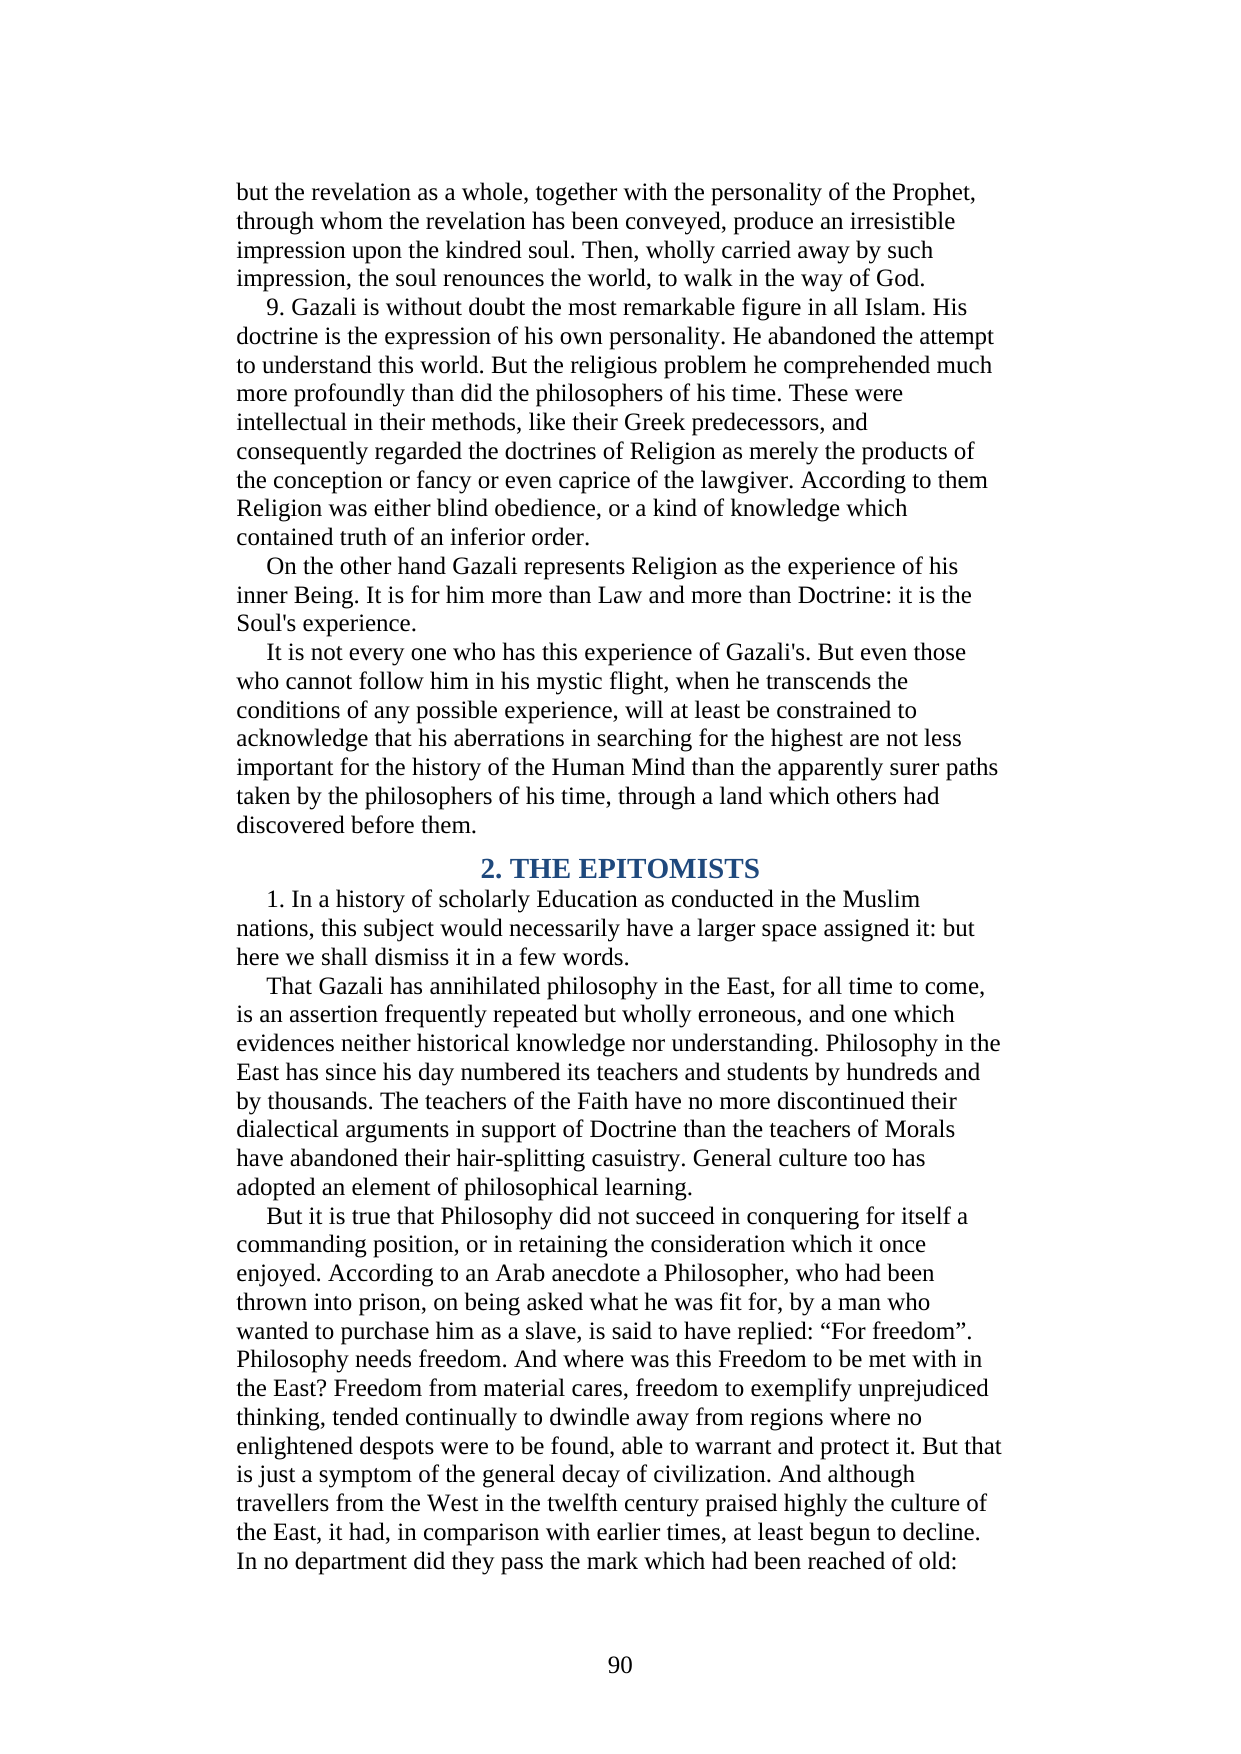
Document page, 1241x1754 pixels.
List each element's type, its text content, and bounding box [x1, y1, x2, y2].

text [236, 177, 1004, 292]
text 1. In a history of scholarly Education as conducted in the Muslim nations, this subject would necessarily have a larger space assigned it: but here we shall dismiss it in a few words. [236, 884, 1004, 971]
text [236, 1201, 1004, 1574]
text 9. Gazali is without doubt the most remarkable figure in all Islam. His doctrine is the expression of his own personality. He abandoned the attempt to understand this world. But the religious problem he comprehended much more profoundly than did the philosophers of his time. These were intellectual in their methods, like their Greek predecessors, and consequently regarded the doctrines of Religion as merely the products of the conception or fancy or even caprice of the lawgiver. According to them Religion was either blind obedience, or a kind of knowledge which contained truth of an inferior order. [236, 292, 1004, 551]
text On the other hand Gazali represents Religion as the experience of his inner Being. It is for him more than Law and more than Doctrine: it is the Soul's experience. [236, 551, 1004, 637]
text That Gazali has annihilated philosophy in the East, for all time to come, is an assertion frequently repeated but wholly erroneous, and one which evidences neither historical knowledge nor understanding. Philosophy in the East has since his day numbered its teachers and students by hundreds and by thousands. The teachers of the Faith have no more discontinued their dialectical arguments in support of Doctrine than the teachers of Morals have abandoned their hair-splitting casuistry. General culture too has adopted an element of philosophical learning. [236, 971, 1004, 1201]
text It is not every one who has this experience of Gazali's. But even those who cannot follow him in his mystic flight, when he transcends the conditions of any possible experience, will at least be constrained to acknowledge that his aber­rations in searching for the highest are not less important for the history of the Human Mind than the apparently surer paths taken by the philosophers of his time, through a land which others had discovered before them. [236, 637, 1004, 838]
subtitle 2. THE EPITOMISTS [236, 851, 1004, 884]
